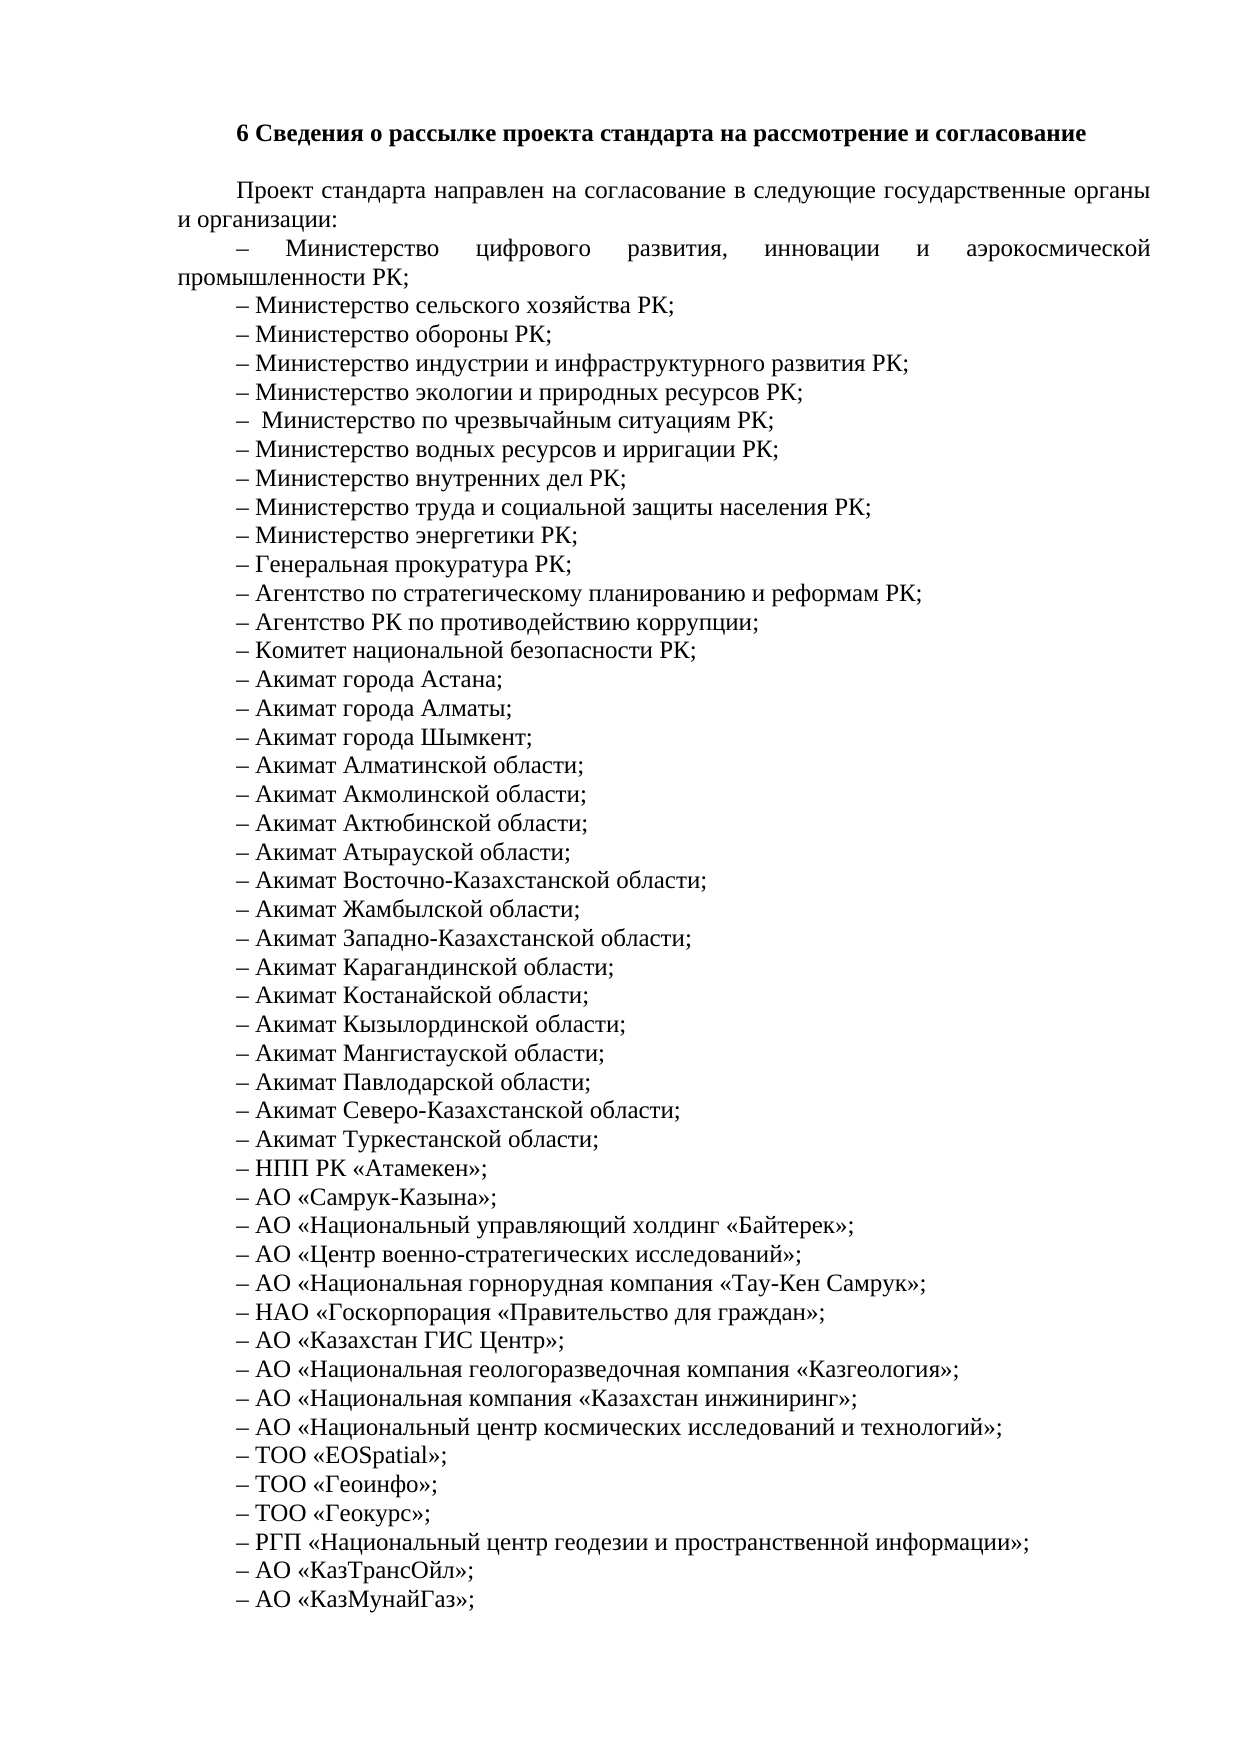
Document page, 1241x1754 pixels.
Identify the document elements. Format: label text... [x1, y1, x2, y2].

text – Акимат Костанайской области; [177, 981, 1152, 1009]
text – Генеральная прокуратура РК; [177, 549, 1152, 578]
text – АО «Национальная горнорудная компания «Тау-Кен Самрук»; [177, 1268, 1152, 1297]
text – Министерство по чрезвычайным ситуациям РК; [177, 406, 1152, 434]
text – Акимат города Астана; [177, 664, 1152, 693]
text – Акимат Мангистауской области; [177, 1038, 1152, 1067]
text – Акимат Кызылординской области; [177, 1009, 1152, 1038]
text – Агентство РК по противодействию коррупции; [177, 607, 1152, 636]
text – Министерство цифрового развития, инновации и аэрокосмической промышленности РК; [177, 233, 1152, 291]
text – Министерство водных ресурсов и ирригации РК; [177, 434, 1152, 463]
text – НАО «Госкорпорация «Правительство для граждан»; [177, 1297, 1152, 1326]
text – Акимат города Шымкент; [177, 722, 1152, 751]
text – Министерство экологии и природных ресурсов РК; [177, 377, 1152, 406]
text – Акимат Алматинской области; [177, 751, 1152, 779]
text – Министерство энергетики РК; [177, 521, 1152, 549]
text – Акимат Северо-Казахстанской области; [177, 1096, 1152, 1124]
text – АО «КазМунайГаз»; [177, 1584, 1152, 1613]
text – ТОО «Геокурс»; [177, 1498, 1152, 1527]
text – Акимат Жамбылской области; [177, 894, 1152, 923]
text Проект стандарта направлен на согласование в следующие государственные органы и организации: [177, 176, 1152, 233]
text – Министерство сельского хозяйства РК; [177, 291, 1152, 319]
text – Министерство обороны РК; [177, 319, 1152, 348]
text – Акимат Карагандинской области; [177, 952, 1152, 981]
text – РГП «Национальный центр геодезии и пространственной информации»; [177, 1527, 1152, 1556]
subtitle 6 Сведения о рассылке проекта стандарта на рассмотрение и согласование [177, 118, 1152, 147]
text – Акимат Павлодарской области; [177, 1067, 1152, 1096]
text – АО «Национальный центр космических исследований и технологий»; [177, 1412, 1152, 1441]
text – АО «Национальная геологоразведочная компания «Казгеология»; [177, 1354, 1152, 1383]
text – Министерство внутренних дел РК; [177, 463, 1152, 492]
text – Акимат Атырауской области; [177, 837, 1152, 866]
text – Акимат Актюбинской области; [177, 808, 1152, 837]
text – НПП РК «Атамекен»; [177, 1153, 1152, 1182]
text – ТОО «Геоинфо»; [177, 1469, 1152, 1498]
text – Министерство труда и социальной защиты населения РК; [177, 492, 1152, 521]
text – АО «Центр военно-стратегических исследований»; [177, 1239, 1152, 1268]
text – АО «Национальный управляющий холдинг «Байтерек»; [177, 1211, 1152, 1239]
text – Акимат Восточно-Казахстанской области; [177, 866, 1152, 894]
text – Акимат Западно-Казахстанской области; [177, 923, 1152, 952]
text – АО «Самрук-Казына»; [177, 1182, 1152, 1211]
text – Акимат Туркестанской области; [177, 1124, 1152, 1153]
text – Комитет национальной безопасности РК; [177, 636, 1152, 664]
text – ТОО «EOSpatial»; [177, 1441, 1152, 1469]
text – АО «Казахстан ГИС Центр»; [177, 1326, 1152, 1354]
text – Акимат Акмолинской области; [177, 779, 1152, 808]
text – Министерство индустрии и инфраструктурного развития РК; [177, 348, 1152, 377]
text – Агентство по стратегическому планированию и реформам РК; [177, 578, 1152, 607]
text – АО «КазТрансОйл»; [177, 1556, 1152, 1584]
text – Акимат города Алматы; [177, 693, 1152, 722]
text – АО «Национальная компания «Казахстан инжиниринг»; [177, 1383, 1152, 1412]
